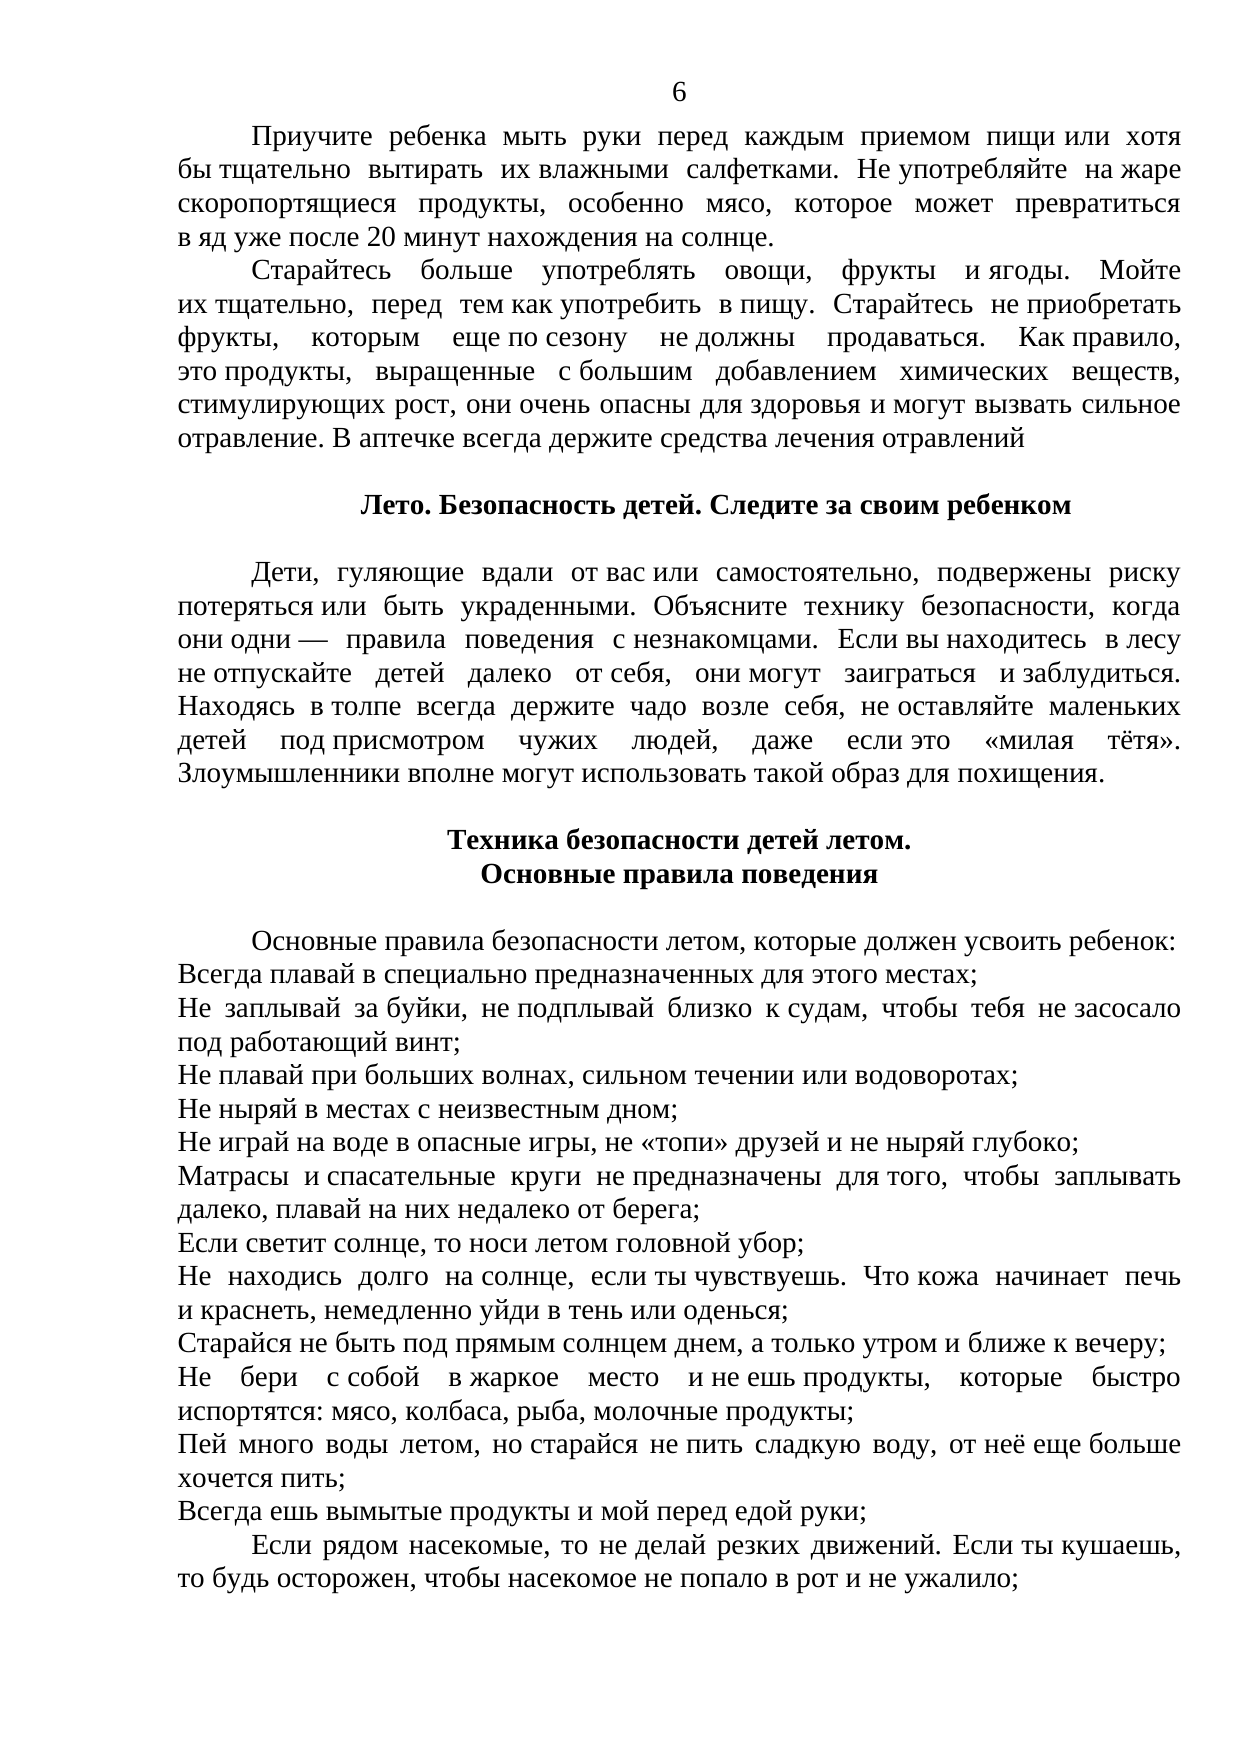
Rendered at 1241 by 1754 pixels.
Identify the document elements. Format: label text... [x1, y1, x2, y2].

text Всегда плавай в специально предназначенных для этого местах; [177, 957, 1181, 990]
text Не бери с собой в жаркое место и не ешь продукты, которые быстро испортятся: мясо, колбаса, рыба, молочные продукты; [177, 1359, 1181, 1426]
text Матрасы и спасательные круги не предназначены для того, чтобы заплывать далеко, плавай на них недалеко от берега; [177, 1158, 1181, 1225]
text Старайся не быть под прямым солнцем днем, а только утром и ближе к вечеру; [177, 1326, 1181, 1359]
text Не плавай при больших волнах, сильном течении или водоворотах; [177, 1057, 1181, 1091]
text Если рядом насекомые, то не делай резких движений. Если ты кушаешь, то будь осторожен, чтобы насекомое не попало в рот и не ужалило; [177, 1527, 1181, 1594]
text Лето. Безопасность детей. Следите за своим ребенком [177, 487, 1181, 521]
text Основные правила поведения [177, 856, 1181, 889]
text Не играй на воде в опасные игры, не «топи» друзей и не ныряй глубоко; [177, 1124, 1181, 1158]
text Пей много воды летом, но старайся не пить сладкую воду, от неё еще больше хочется пить; [177, 1426, 1181, 1493]
text Не заплывай за буйки, не подплывай близко к судам, чтобы тебя не засосало под работающий винт; [177, 990, 1181, 1057]
text Приучите ребенка мыть руки перед каждым приемом пищи или хотя бы тщательно вытирать их влажными салфетками. Не употребляйте на жаре скоропортящиеся продукты, особенно мясо, которое может превратиться в яд уже после 20 минут нахождения на солнце. [177, 118, 1181, 252]
text Не находись долго на солнце, если ты чувствуешь. Что кожа начинает печь и краснеть, немедленно уйди в тень или оденься; [177, 1258, 1181, 1326]
text Дети, гуляющие вдали от вас или самостоятельно, подвержены риску потеряться или быть украденными. Объясните технику безопасности, когда они одни — правила поведения с незнакомцами. Если вы находитесь в лесу не отпускайте детей далеко от себя, они могут заиграться и заблудиться. Находясь в толпе всегда держите чадо возле себя, не оставляйте маленьких детей под присмотром чужих людей, даже если это «милая тётя». Злоумышленники вполне могут использовать такой образ для похищения. [177, 554, 1181, 789]
text Всегда ешь вымытые продукты и мой перед едой руки; [177, 1493, 1181, 1527]
text Если светит солнце, то носи летом головной убор; [177, 1225, 1181, 1258]
text Основные правила безопасности летом, которые должен усвоить ребенок: [177, 923, 1181, 957]
text Старайтесь больше употреблять овощи, фрукты и ягоды. Мойте их тщательно, перед тем как употребить в пищу. Старайтесь не приобретать фрукты, которым еще по сезону не должны продаваться. Как правило, это продукты, выращенные с большим добавлением химических веществ, стимулирующих рост, они очень опасны для здоровья и могут вызвать сильное отравление. В аптечке всегда держите средства лечения отравлений [177, 252, 1181, 453]
text Техника безопасности детей летом. [177, 822, 1181, 856]
text Не ныряй в местах с неизвестным дном; [177, 1091, 1181, 1124]
